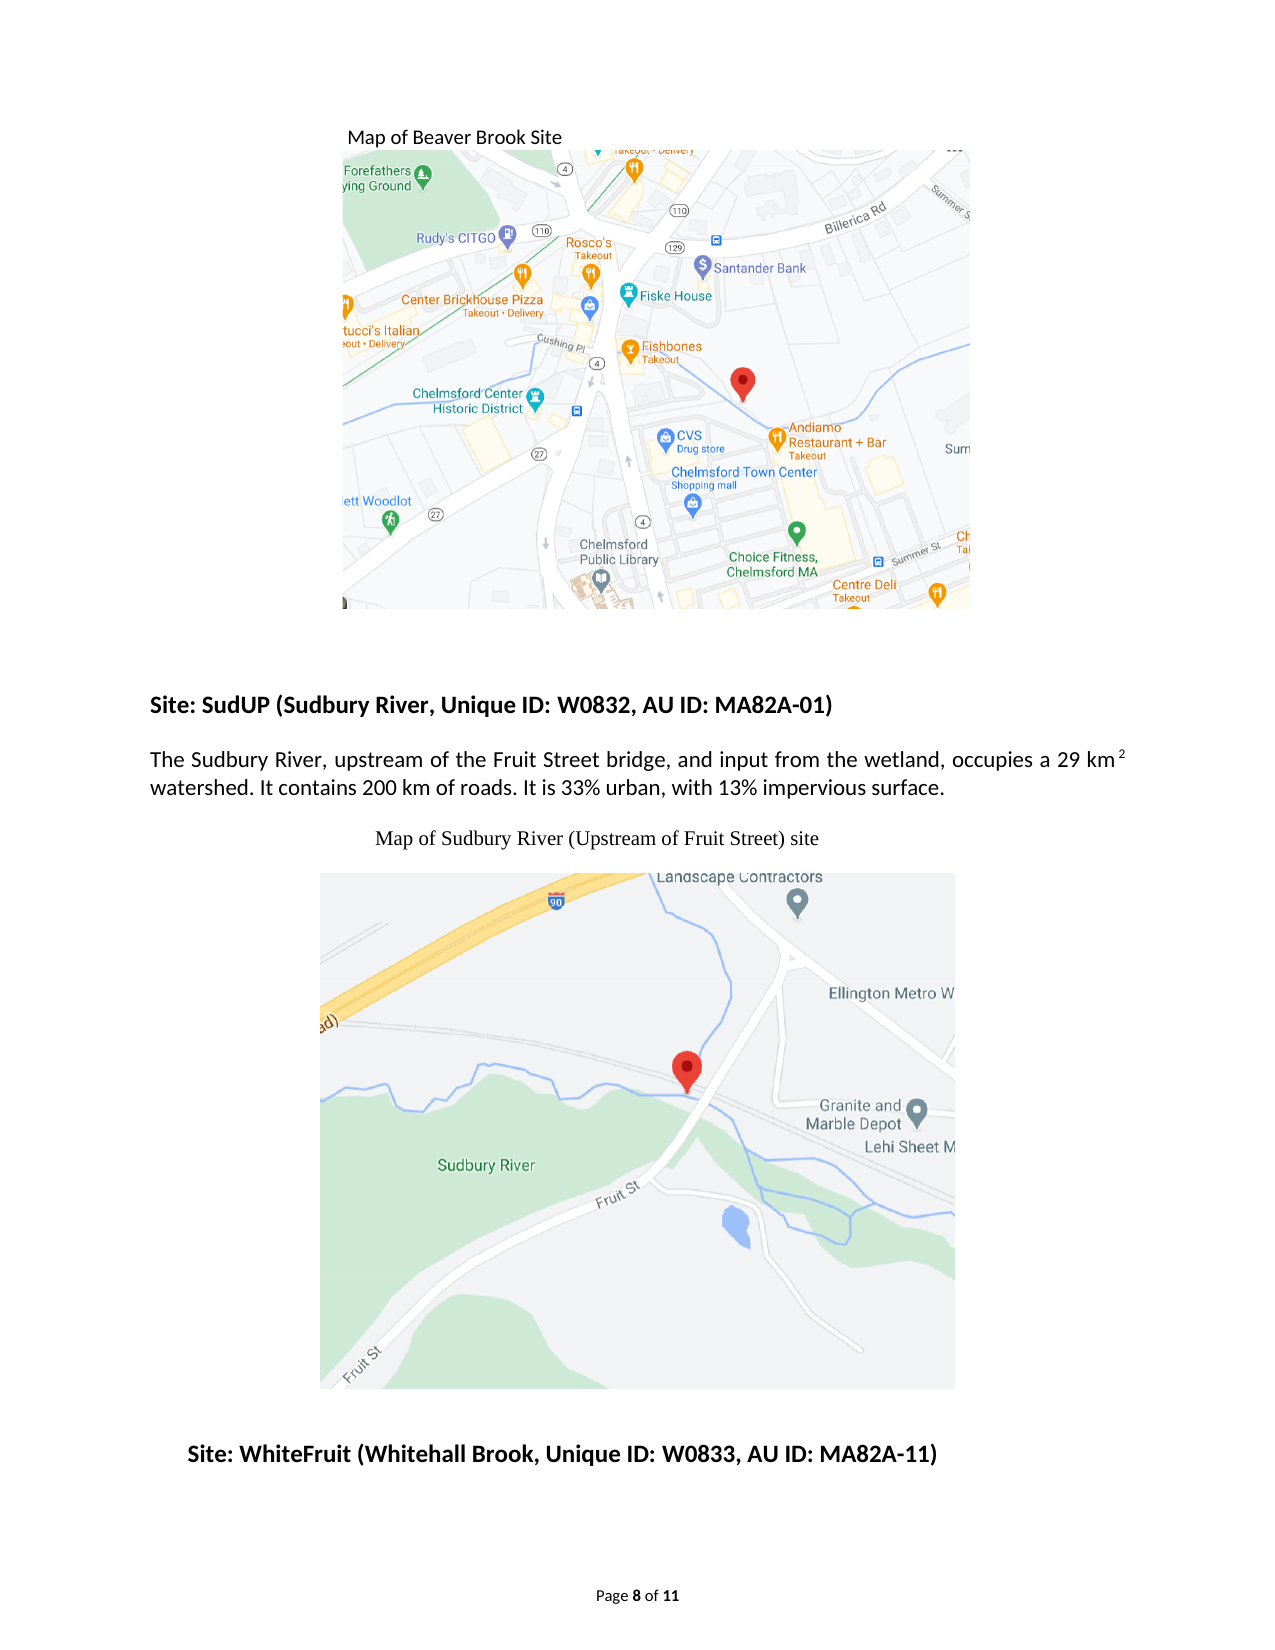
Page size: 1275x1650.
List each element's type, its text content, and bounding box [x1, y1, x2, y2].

picture [342, 150, 971, 609]
text The Sudbury River, upstream of the Fruit Street bridge, and input from the wetland, occupies a 29 km2 watershed. It contains 200 km of roads. It is 33% urban, with 13% impervious surface. [150, 745, 1125, 801]
text Site: WhiteFruit (Whitehall Brook, Unique ID: W0833, AU ID: MA82A-11) [735, 1438, 1125, 1468]
text Map of Beaver Brook Site [187, 124, 1125, 150]
text Site: WhiteFruit (Whitehall Brook, Unique ID: W0833, AU ID: MA82A-11) [187, 1438, 662, 1468]
text Site: SudUP (Sudbury River, Unique ID: W0832, AU ID: MA82A-01) [150, 689, 1125, 720]
text Map of Sudbury River (Upstream of Fruit Street) site [150, 825, 1125, 849]
picture [320, 873, 955, 1389]
